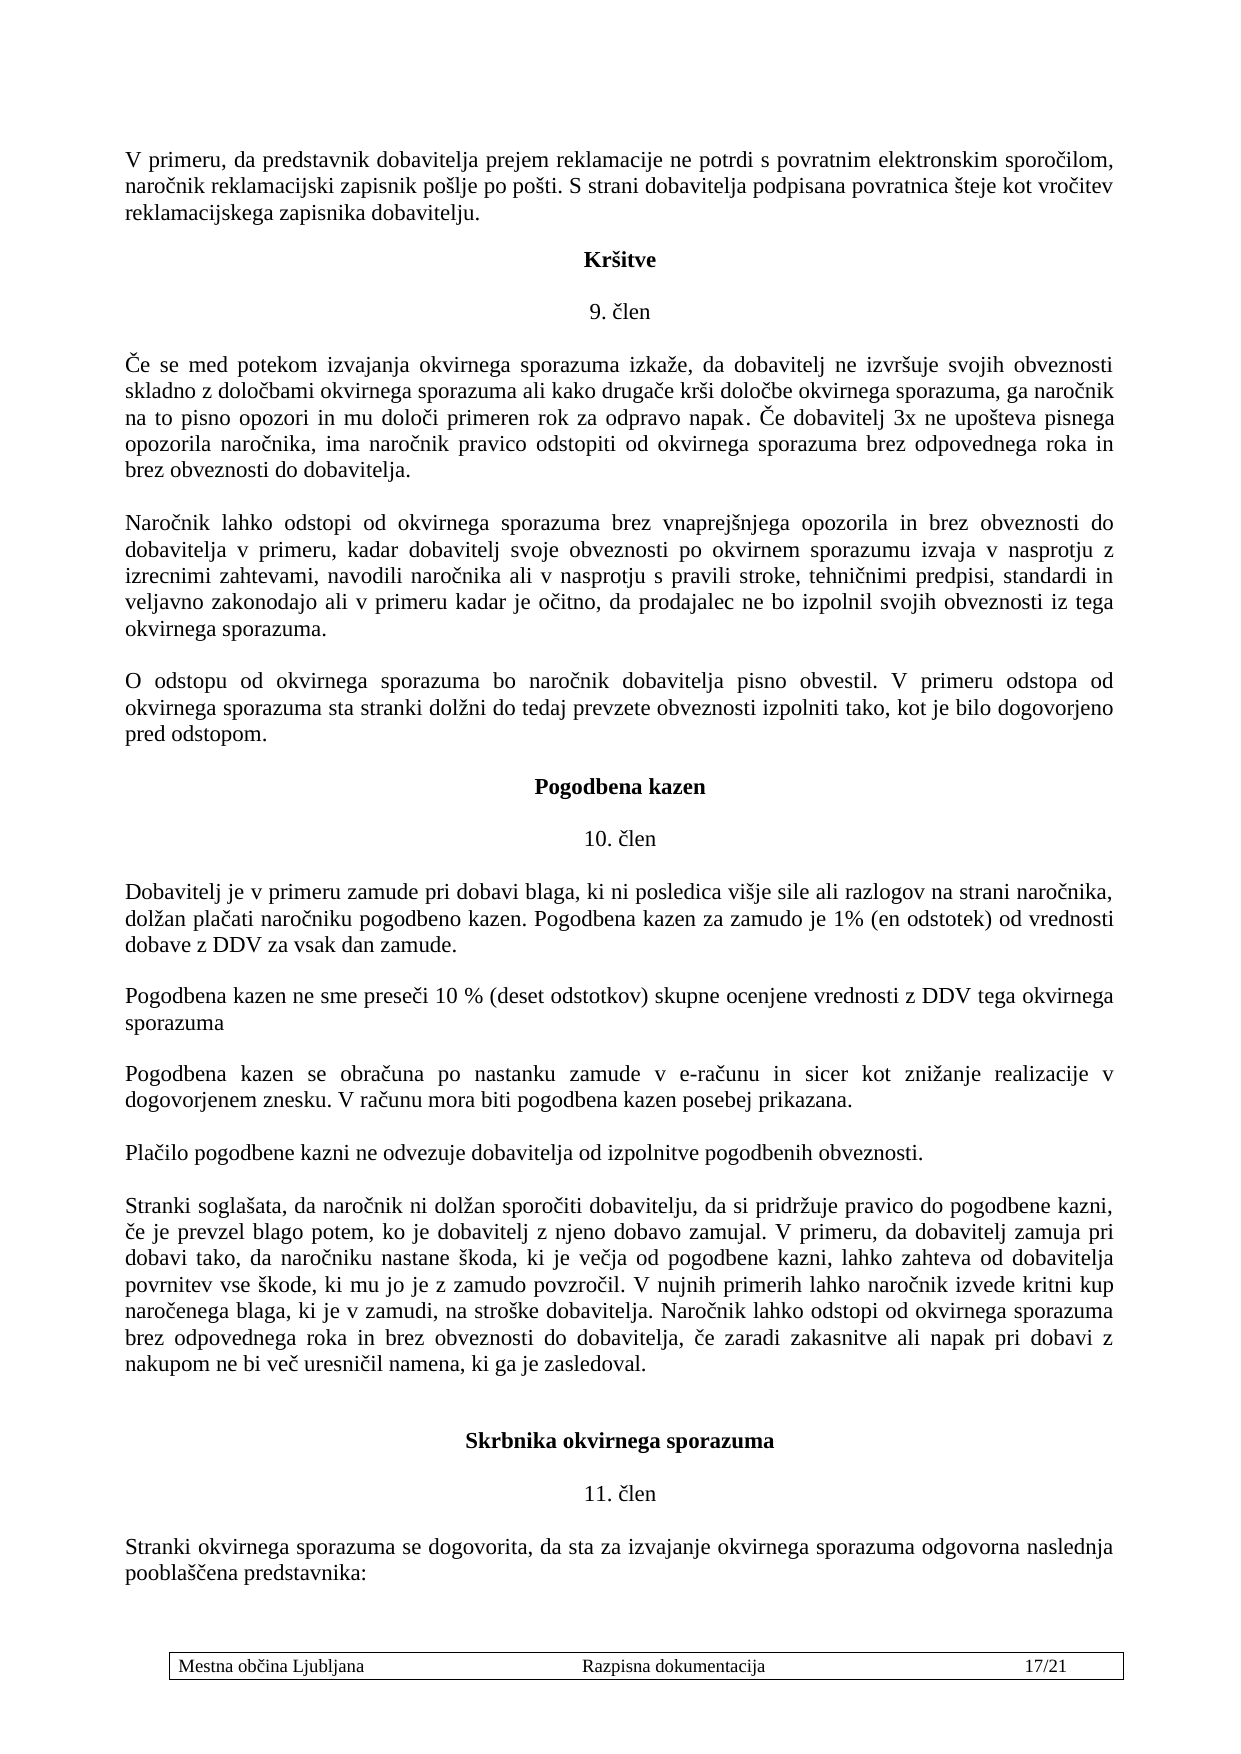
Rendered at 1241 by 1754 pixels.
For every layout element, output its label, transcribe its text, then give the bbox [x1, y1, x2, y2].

text Pogodbena kazen [125, 773, 1115, 799]
text Naročnik lahko odstopi od okvirnega sporazuma brez vnaprejšnjega opozorila in brez obveznosti do dobavitelja v primeru, kadar dobavitelj svoje obveznosti po okvirnem sporazumu izvaja v nasprotju z izrecnimi zahtevami, navodili naročnika ali v nasprotju s pravili stroke, tehničnimi predpisi, standardi in veljavno zakonodajo ali v primeru kadar je očitno, da prodajalec ne bo izpolnil svojih obveznosti iz tega okvirnega sporazuma. [125, 509, 1115, 641]
text 9. člen [125, 298, 1115, 325]
text Stranki okvirnega sporazuma se dogovorita, da sta za izvajanje okvirnega sporazuma odgovorna naslednja pooblaščena predstavnika: [125, 1533, 1115, 1586]
text Pogodbena kazen se obračuna po nastanku zamude v e-računu in sicer kot znižanje realizacije v dogovorjenem znesku. V računu mora biti pogodbena kazen posebej prikazana. [125, 1060, 1115, 1113]
text O odstopu od okvirnega sporazuma bo naročnik dobavitelja pisno obvestil. V primeru odstopa od okvirnega sporazuma sta stranki dolžni do tedaj prevzete obveznosti izpolniti tako, kot je bilo dogovorjeno pred odstopom. [125, 667, 1115, 746]
text 11. člen [125, 1480, 1115, 1507]
text Plačilo pogodbene kazni ne odvezuje dobavitelja od izpolnitve pogodbenih obveznosti. [125, 1139, 1115, 1165]
text Pogodbena kazen ne sme preseči 10 % (deset odstotkov) skupne ocenjene vrednosti z DDV tega okvirnega sporazuma [125, 982, 1115, 1035]
text Če se med potekom izvajanja okvirnega sporazuma izkaže, da dobavitelj ne izvršuje svojih obveznosti skladno z določbami okvirnega sporazuma ali kako drugače krši določbe okvirnega sporazuma, ga naročnik na to pisno opozori in mu določi primeren rok za odpravo napak. Če dobavitelj 3x ne upošteva pisnega opozorila naročnika, ima naročnik pravico odstopiti od okvirnega sporazuma brez odpovednega roka in brez obveznosti do dobavitelja. [125, 351, 1115, 483]
text Stranki soglašata, da naročnik ni dolžan sporočiti dobavitelju, da si pridržuje pravico do pogodbene kazni, če je prevzel blago potem, ko je dobavitelj z njeno dobavo zamujal. V primeru, da dobavitelj zamuja pri dobavi tako, da naročniku nastane škoda, ki je večja od pogodbene kazni, lahko zahteva od dobavitelja povrnitev vse škode, ki mu jo je z zamudo povzročil. V nujnih primerih lahko naročnik izvede kritni kup naročenega blaga, ki je v zamudi, na stroške dobavitelja. Naročnik lahko odstopi od okvirnega sporazuma brez odpovednega roka in brez obveznosti do dobavitelja, če zaradi zakasnitve ali napak pri dobavi z nakupom ne bi več uresničil namena, ki ga je zasledoval. [125, 1192, 1115, 1376]
text Dobavitelj je v primeru zamude pri dobavi blaga, ki ni posledica višje sile ali razlogov na strani naročnika, dolžan plačati naročniku pogodbeno kazen. Pogodbena kazen za zamudo je 1% (en odstotek) od vrednosti dobave z DDV za vsak dan zamude. [125, 878, 1115, 957]
text V primeru, da predstavnik dobavitelja prejem reklamacije ne potrdi s povratnim elektronskim sporočilom, naročnik reklamacijski zapisnik pošlje po pošti. S strani dobavitelja podpisana povratnica šteje kot vročitev reklamacijskega zapisnika dobavitelju. [125, 146, 1115, 225]
text 10. člen [125, 826, 1115, 852]
text Skrbnika okvirnega sporazuma [125, 1428, 1115, 1454]
text Kršitve [125, 246, 1115, 272]
